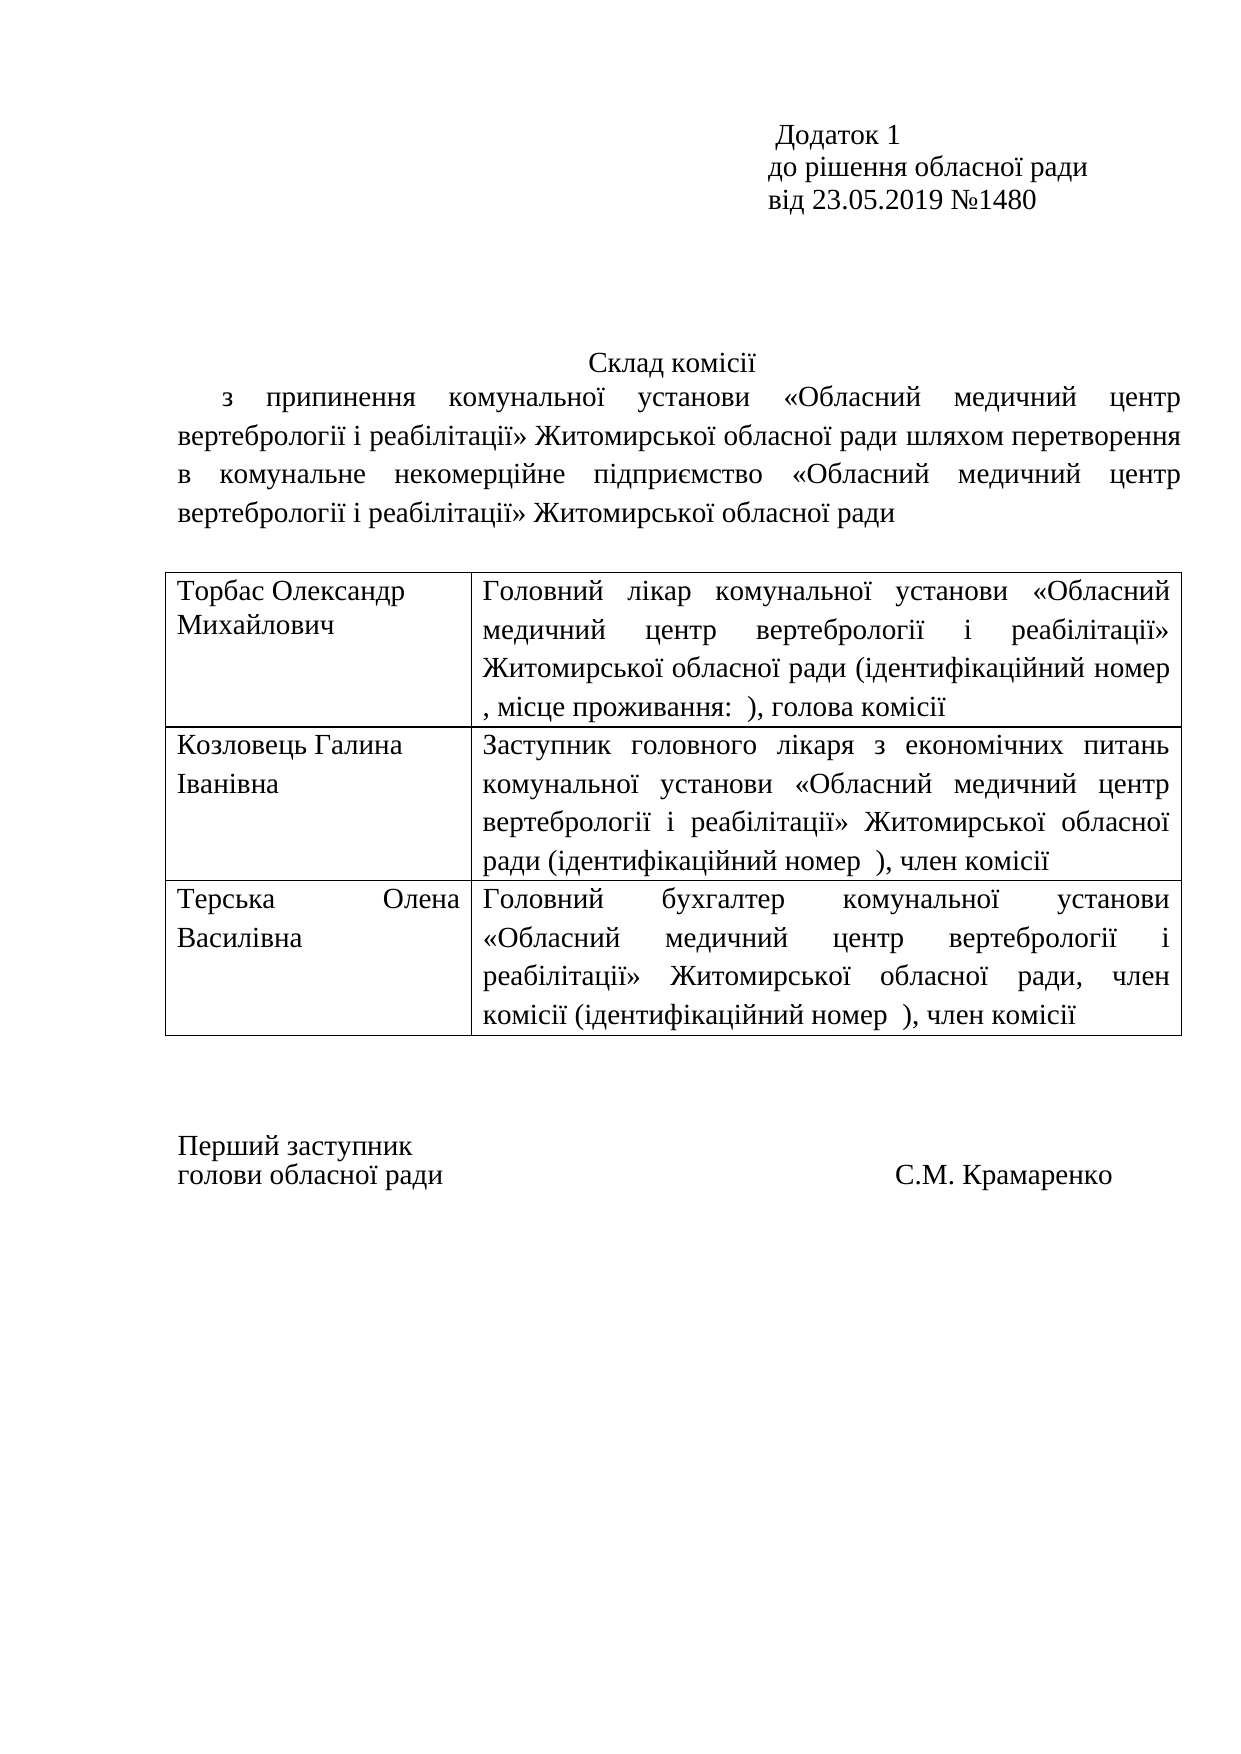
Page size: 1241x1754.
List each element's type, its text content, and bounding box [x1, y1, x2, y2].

text до рішення обласної ради [177, 151, 1181, 183]
text з припинення комунальної установи «Обласний медичний центр вертебрології і реабілітації» Житомирської обласної ради шляхом перетворення в комунальне некомерційне підприємство «Обласний медичний центр вертебрології і реабілітації» Житомирської обласної ради [177, 379, 1181, 529]
text Перший заступник [177, 1132, 1181, 1161]
text голови обласної ради С.М. Крамаренко [177, 1161, 1181, 1191]
table_cell Терська Олена Василівна [166, 881, 471, 1034]
table_cell Головний бухгалтер комунальної установи «Обласний медичний центр вертебрології і реабілітації» Житомирської обласної ради, член комісії (ідентифікаційний номер ), член комісії [472, 881, 1181, 1034]
table_header Головний лікар комунальної установи «Обласний медичний центр вертебрології і реабілітації» Житомирської обласної ради (ідентифікаційний номер , місце проживання: ), голова комісії [472, 573, 1181, 726]
text від 23.05.2019 №1480 [177, 183, 1181, 216]
table_cell Заступник головного лікаря з економічних питань комунальної установи «Обласний медичний центр вертебрології і реабілітації» Житомирської обласної ради (ідентифікаційний номер ), член комісії [472, 728, 1181, 880]
table_cell Козловець Галина Іванівна [166, 728, 471, 880]
text Додаток 1 [177, 118, 1181, 151]
table_header Торбас Олександр Михайлович [166, 573, 471, 726]
text Склад комісії [177, 346, 1167, 379]
